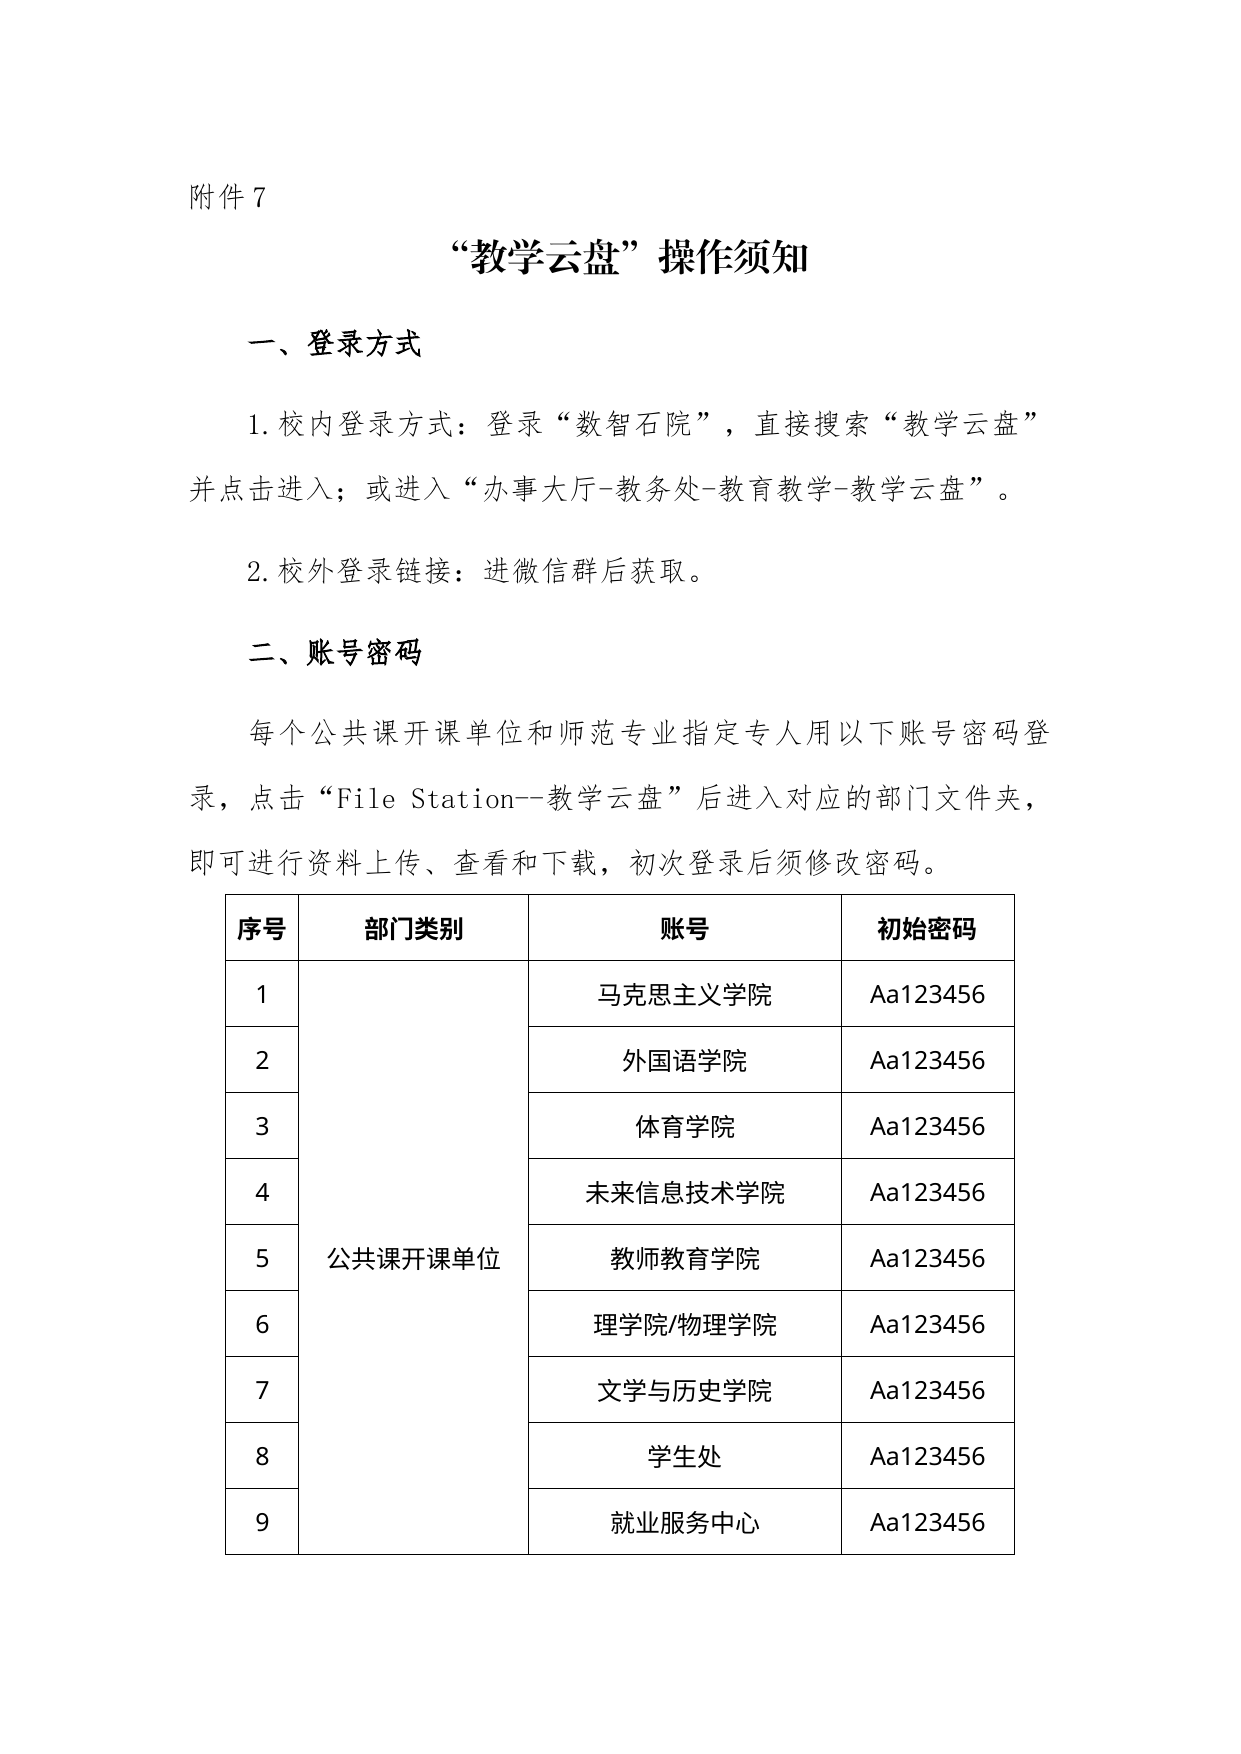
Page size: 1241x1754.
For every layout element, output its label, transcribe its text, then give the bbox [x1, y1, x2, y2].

list 每个公共课开课单位和师范专业指定专人用以下账号密码登录，点击“File Station--教学云盘”后进入对应的部门文件夹，即可进行资料上传、查看和下载，初次登录后须修改密码。 [187, 699, 1053, 894]
table_cell Aa123456 [842, 1291, 1014, 1356]
list 2.校外登录链接：进微信群后获取。 [187, 536, 1053, 601]
table_cell 9 [226, 1489, 298, 1554]
table_header 初始密码 [842, 895, 1014, 960]
table_cell 2 [226, 1027, 298, 1092]
text “教学云盘”操作须知 [187, 227, 1053, 292]
table_cell 体育学院 [529, 1093, 841, 1158]
table_cell 1 [226, 961, 298, 1026]
table_header 部门类别 [299, 895, 528, 960]
table_cell Aa123456 [842, 1357, 1014, 1422]
table_cell 文学与历史学院 [529, 1357, 841, 1422]
table_cell Aa123456 [842, 1159, 1014, 1224]
table_cell 公共课开课单位 [299, 961, 528, 1554]
table_cell Aa123456 [842, 1093, 1014, 1158]
table_cell 学生处 [529, 1423, 841, 1488]
text 附件7 [187, 162, 1053, 227]
table_cell Aa123456 [842, 961, 1014, 1026]
table_cell 就业服务中心 [529, 1489, 841, 1554]
table_cell Aa123456 [842, 1489, 1014, 1554]
table_cell 6 [226, 1291, 298, 1356]
table_cell 未来信息技术学院 [529, 1159, 841, 1224]
table_cell 外国语学院 [529, 1027, 841, 1092]
table_cell 教师教育学院 [529, 1225, 841, 1290]
list 一、登录方式 [187, 308, 1053, 373]
table_cell Aa123456 [842, 1423, 1014, 1488]
table_cell 7 [226, 1357, 298, 1422]
table_cell 3 [226, 1093, 298, 1158]
table_cell Aa123456 [842, 1225, 1014, 1290]
table_cell 理学院/物理学院 [529, 1291, 841, 1356]
list 1.校内登录方式：登录“数智石院”，直接搜索“教学云盘”并点击进入；或进入“办事大厅-教务处-教育教学-教学云盘”。 [187, 390, 1053, 520]
table_header 账号 [529, 895, 841, 960]
table_cell 4 [226, 1159, 298, 1224]
table_cell Aa123456 [842, 1027, 1014, 1092]
table_header 序号 [226, 895, 298, 960]
table_cell 马克思主义学院 [529, 961, 841, 1026]
list 二、账号密码 [187, 617, 1053, 682]
table_cell 5 [226, 1225, 298, 1290]
table_cell 8 [226, 1423, 298, 1488]
